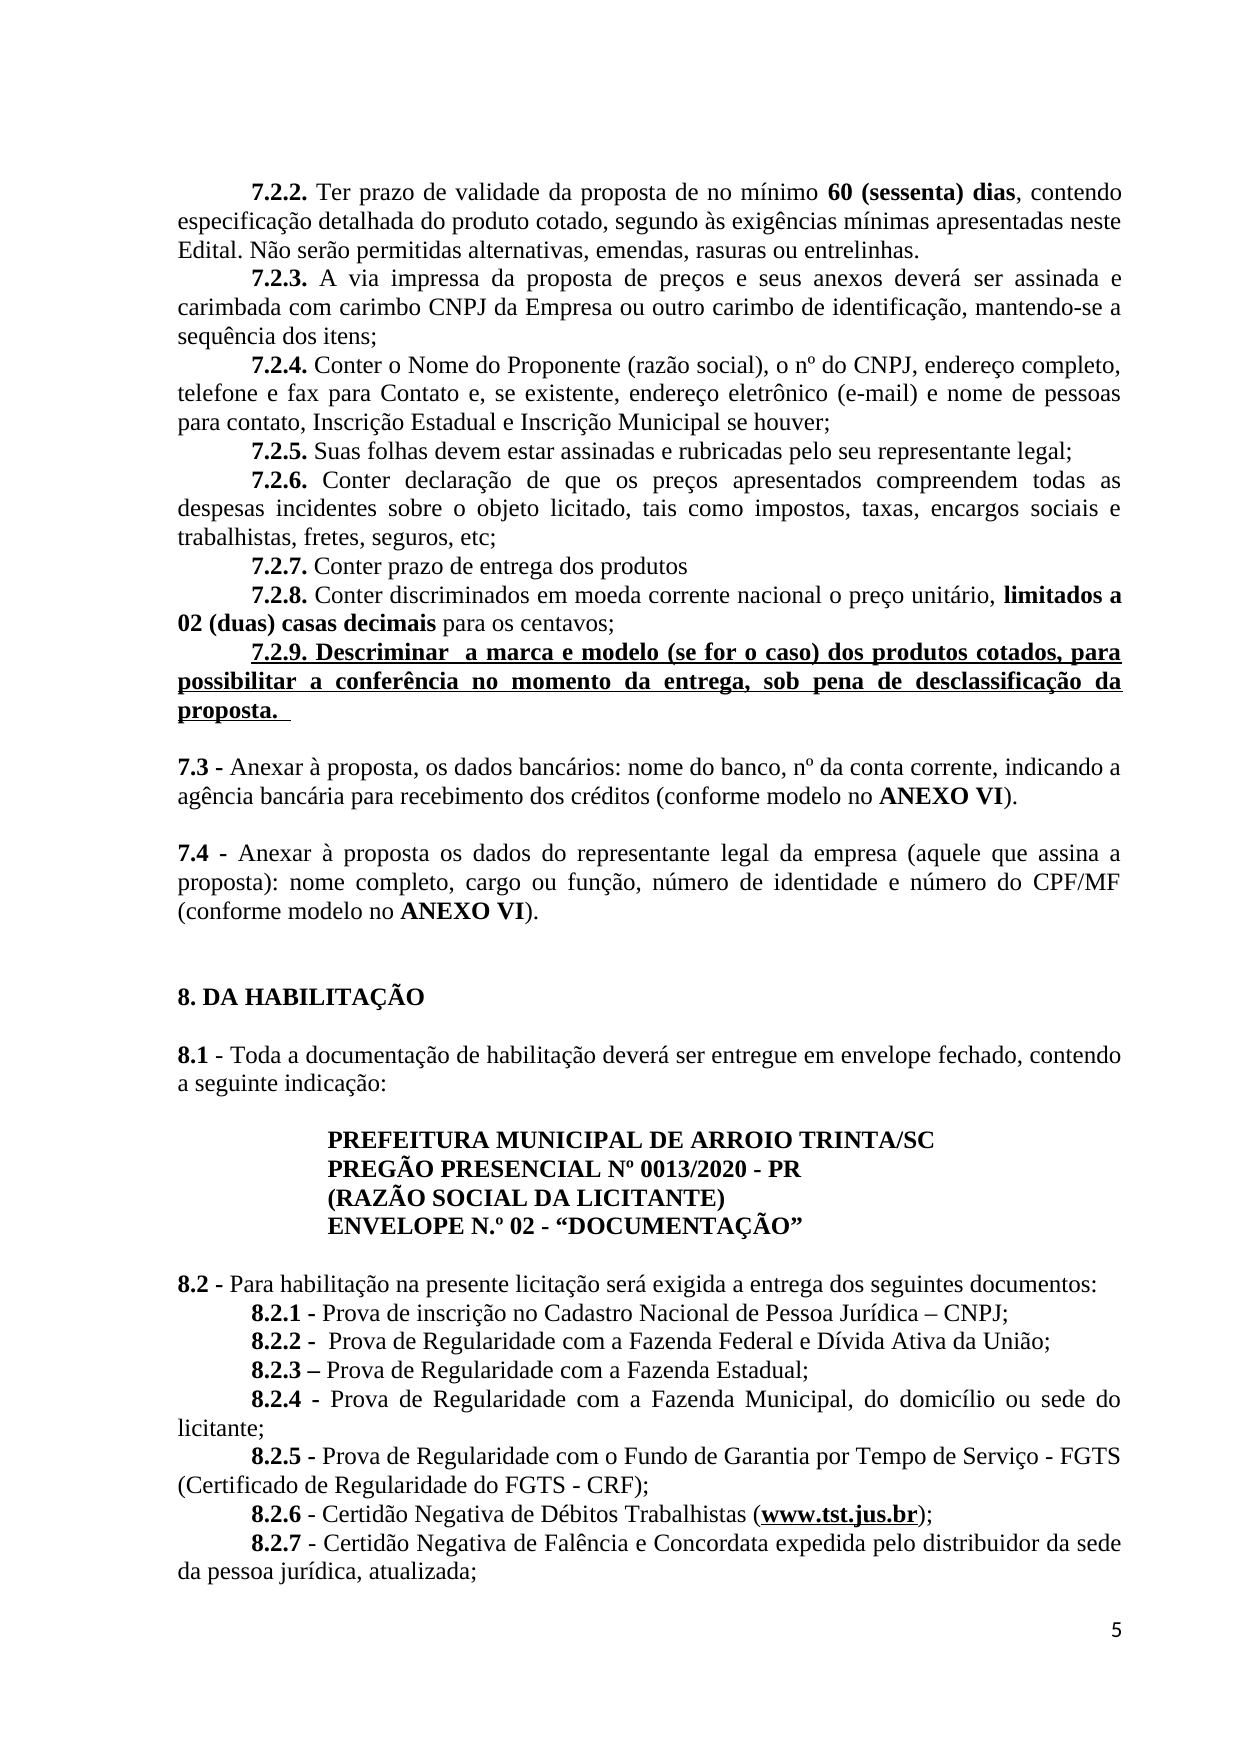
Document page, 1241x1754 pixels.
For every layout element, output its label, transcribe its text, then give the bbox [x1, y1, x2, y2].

text 8.2.1 - Prova de inscrição no Cadastro Nacional de Pessoa Jurídica – CNPJ; [177, 1298, 1122, 1326]
text 8.2.5 - Prova de Regularidade com o Fundo de Garantia por Tempo de Serviço - FGTS (Certificado de Regularidade do FGTS - CRF); [177, 1441, 1122, 1499]
text 7.4 - Anexar à proposta os dados do representante legal da empresa (aquele que assina a proposta): nome completo, cargo ou função, número de identidade e número do CPF/MF (conforme modelo no ANEXO VI). [177, 838, 1122, 925]
text ENVELOPE N.º 02 - “DOCUMENTAÇÃO” [177, 1211, 1122, 1240]
text 8.2.2 - Prova de Regularidade com a Fazenda Federal e Dívida Ativa da União; [177, 1326, 1122, 1355]
text 8. DA HABILITAÇÃO [177, 982, 1122, 1011]
text 7.2.9. Descriminar a marca e modelo (se for o caso) dos produtos cotados, para possibilitar a conferência no momento da entrega, sob pena de desclassificação da proposta. [177, 692, 1122, 723]
text PREFEITURA MUNICIPAL DE ARROIO TRINTA/SC [177, 1125, 1122, 1154]
text 8.2.3 – Prova de Regularidade com a Fazenda Estadual; [177, 1355, 1122, 1384]
text 8.2.6 - Certidão Negativa de Débitos Trabalhistas (www.tst.jus.br); [177, 1499, 1122, 1528]
text 8.2 - Para habilitação na presente licitação será exigida a entrega dos seguintes documentos: [177, 1269, 1122, 1298]
text 8.1 - Toda a documentação de habilitação deverá ser entregue em envelope fechado, contendo a seguinte indicação: [177, 1040, 1122, 1097]
text 8.2.4 - Prova de Regularidade com a Fazenda Municipal, do domicílio ou sede do licitante; [177, 1384, 1122, 1441]
text 7.2.2. Ter prazo de validade da proposta de no mínimo 60 (sessenta) dias, contendo especificação detalhada do produto cotado, segundo às exigências mínimas apresentadas neste Edital. Não serão permitidas alternativas, emendas, rasuras ou entrelinhas. [177, 177, 1122, 263]
text 8.2.7 - Certidão Negativa de Falência e Concordata expedida pelo distribuidor da sede da pessoa jurídica, atualizada; [177, 1528, 1122, 1585]
text (RAZÃO SOCIAL DA LICITANTE) [177, 1183, 1122, 1211]
text 7.2.8. Conter discriminados em moeda corrente nacional o preço unitário, limitados a 02 (duas) casas decimais para os centavos; [177, 580, 1122, 637]
text PREGÃO PRESENCIAL Nº 0013/2020 - PR [177, 1154, 1122, 1183]
text 7.2.6. Conter declaração de que os preços apresentados compreendem todas as despesas incidentes sobre o objeto licitado, tais como impostos, taxas, encargos sociais e trabalhistas, fretes, seguros, etc; [177, 465, 1122, 551]
text 7.2.3. A via impressa da proposta de preços e seus anexos deverá ser assinada e carimbada com carimbo CNPJ da Empresa ou outro carimbo de identificação, mantendo-se a sequência dos itens; [177, 263, 1122, 350]
text 7.2.5. Suas folhas devem estar assinadas e rubricadas pelo seu representante legal; [177, 436, 1122, 465]
text 7.2.4. Conter o Nome do Proponente (razão social), o nº do CNPJ, endereço completo, telefone e fax para Contato e, se existente, endereço eletrônico (e-mail) e nome de pessoas para contato, Inscrição Estadual e Inscrição Municipal se houver; [177, 350, 1122, 436]
text 7.3 - Anexar à proposta, os dados bancários: nome do banco, nº da conta corrente, indicando a agência bancária para recebimento dos créditos (conforme modelo no ANEXO VI). [177, 752, 1122, 810]
text 7.2.9. Descriminar a marca e modelo (se for o caso) dos produtos cotados, para possibilitar a conferência no momento da entrega, sob pena de desclassificação da proposta. [177, 637, 1122, 691]
text 7.2.7. Conter prazo de entrega dos produtos [177, 551, 1122, 580]
